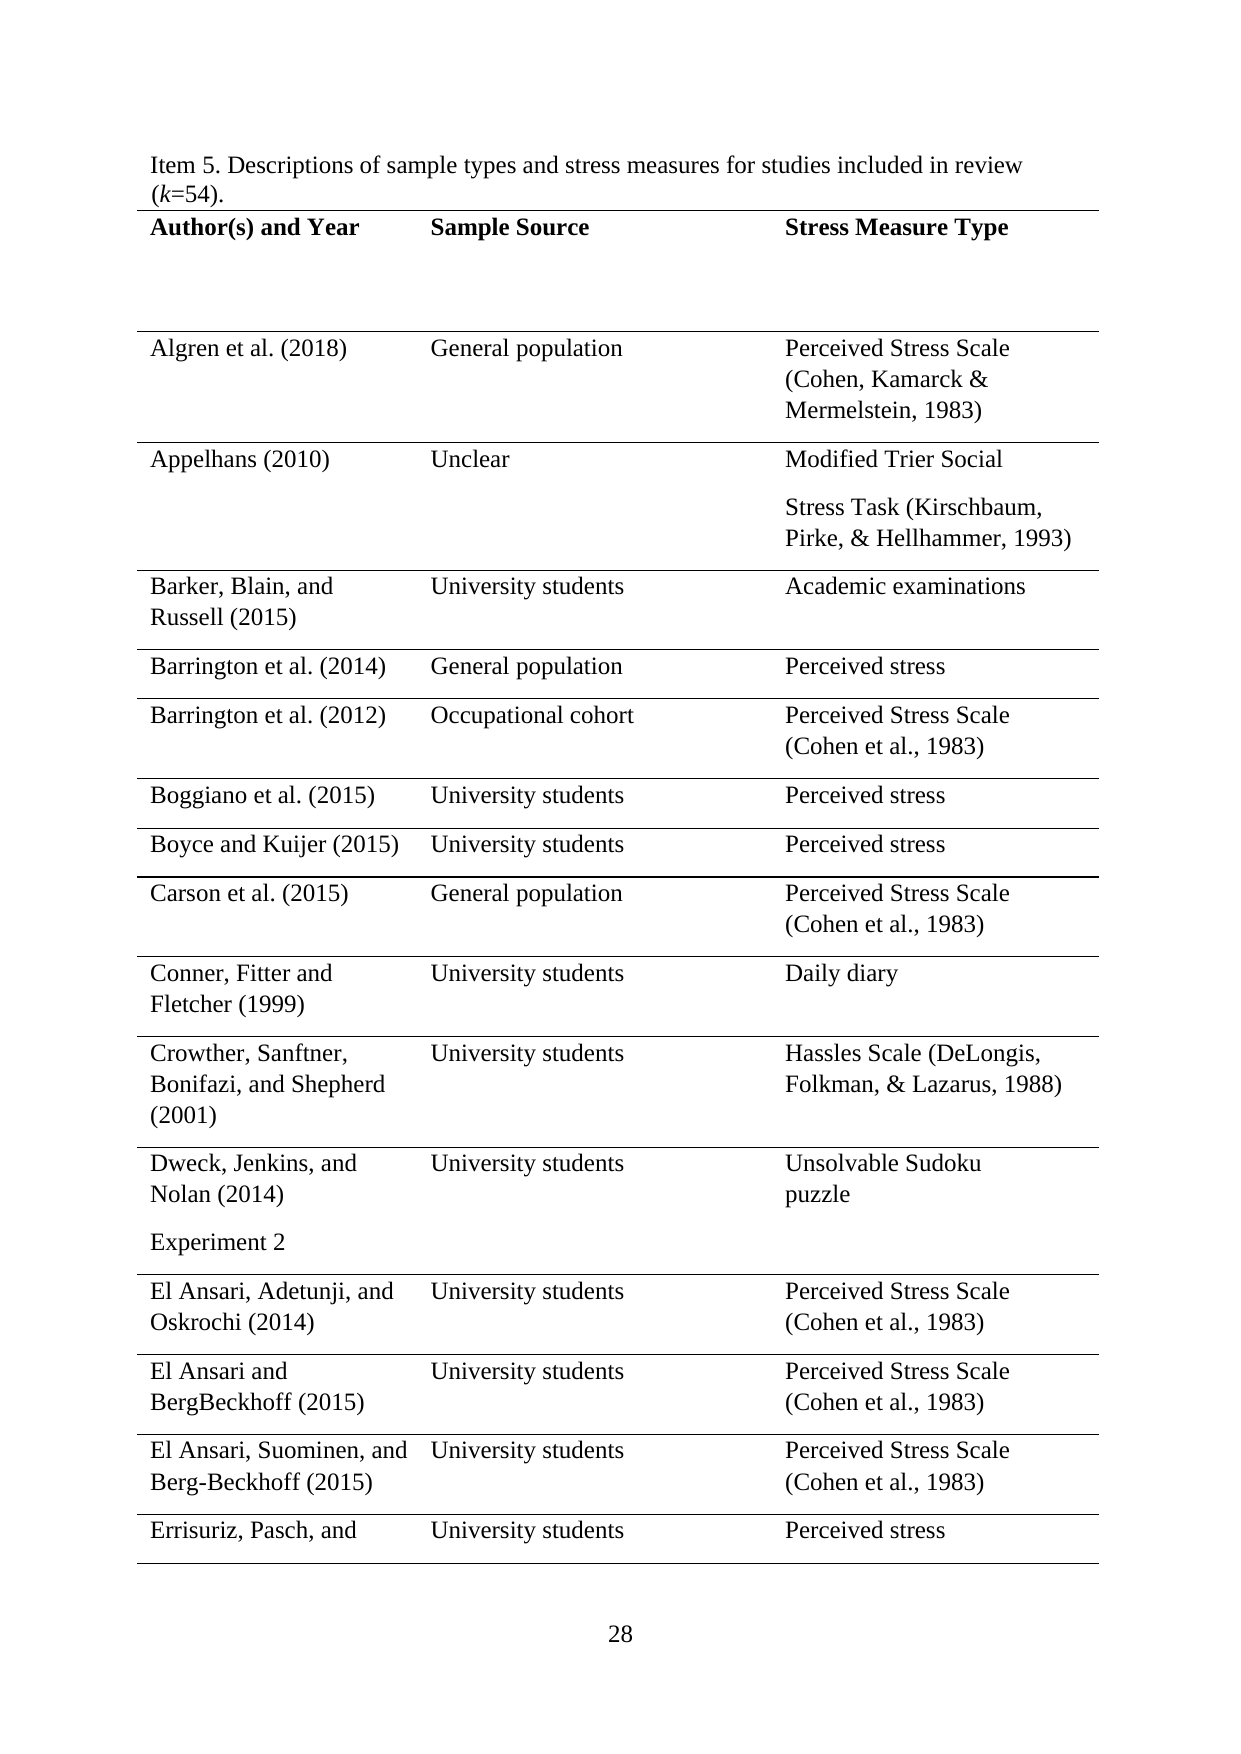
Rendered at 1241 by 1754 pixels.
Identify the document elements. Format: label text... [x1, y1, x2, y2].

table_cell Perceived stress [785, 650, 1098, 698]
table_header Author(s) and Year [137, 211, 430, 331]
table_cell Algren et al. (2018) [137, 332, 430, 442]
table_cell Carson et al. (2015) [137, 878, 430, 956]
table_cell Crowther, Sanftner, Bonifazi, and Shepherd (2001) [137, 1037, 430, 1147]
table_cell University students [430, 779, 785, 828]
table_cell Occupational cohort [430, 699, 785, 778]
table_cell University students [430, 1275, 785, 1354]
table_cell Appelhans (2010) [137, 443, 430, 569]
table_cell Barrington et al. (2012) [137, 699, 430, 778]
table_cell Boggiano et al. (2015) [137, 779, 430, 828]
table_cell Unclear [430, 443, 785, 569]
table_cell El Ansari, Suominen, and Berg-Beckhoff (2015) [137, 1435, 430, 1514]
table_cell Errisuriz, Pasch, and [137, 1515, 430, 1562]
table_cell Academic examinations [785, 571, 1098, 649]
table_cell Boyce and Kuijer (2015) [137, 829, 430, 876]
table_cell University students [430, 829, 785, 876]
table_cell General population [430, 332, 785, 442]
table_cell Conner, Fitter and Fletcher (1999) [137, 957, 430, 1036]
table_cell University students [430, 1515, 785, 1562]
table_cell Modified Trier Social Stress Task (Kirschbaum, Pirke, & Hellhammer, 1993) [785, 443, 1098, 569]
table_cell University students [430, 957, 785, 1036]
table_cell General population [430, 650, 785, 698]
table_header Stress Measure Type [785, 211, 1098, 331]
table_cell El Ansari, Adetunji, and Oskrochi (2014) [137, 1275, 430, 1354]
table_cell Perceived Stress Scale (Cohen et al., 1983) [785, 1355, 1098, 1434]
table_cell Hassles Scale (DeLongis, Folkman, & Lazarus, 1988) [785, 1037, 1098, 1147]
table_cell Barker, Blain, and Russell (2015) [137, 571, 430, 649]
table_cell Daily diary [785, 957, 1098, 1036]
table_cell University students [430, 571, 785, 649]
text Item 5. Descriptions of sample types and stress measures for studies included in review (k=54). [150, 150, 1077, 208]
table_header Sample Source [430, 211, 785, 331]
table_cell Perceived stress [785, 1515, 1098, 1562]
table_cell Perceived Stress Scale (Cohen et al., 1983) [785, 699, 1098, 778]
table_cell El Ansari and BergBeckhoff (2015) [137, 1355, 430, 1434]
table_cell University students [430, 1355, 785, 1434]
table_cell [785, 1435, 1098, 1514]
table_cell General population [430, 878, 785, 956]
table_cell Perceived Stress Scale (Cohen, Kamarck & Mermelstein, 1983) [785, 332, 1098, 442]
table_cell Barrington et al. (2014) [137, 650, 430, 698]
table_cell Dweck, Jenkins, and Nolan (2014) Experiment 2 [137, 1148, 430, 1274]
table_cell Perceived Stress Scale (Cohen et al., 1983) [785, 878, 1098, 956]
table_cell University students [430, 1037, 785, 1147]
table_cell Perceived stress [785, 829, 1098, 876]
table_cell Unsolvable Sudoku puzzle [785, 1148, 1098, 1274]
table_cell Perceived Stress Scale (Cohen et al., 1983) [785, 1275, 1098, 1354]
table_cell Perceived stress [785, 779, 1098, 828]
table_cell University students [430, 1435, 785, 1514]
table_cell University students [430, 1148, 785, 1274]
